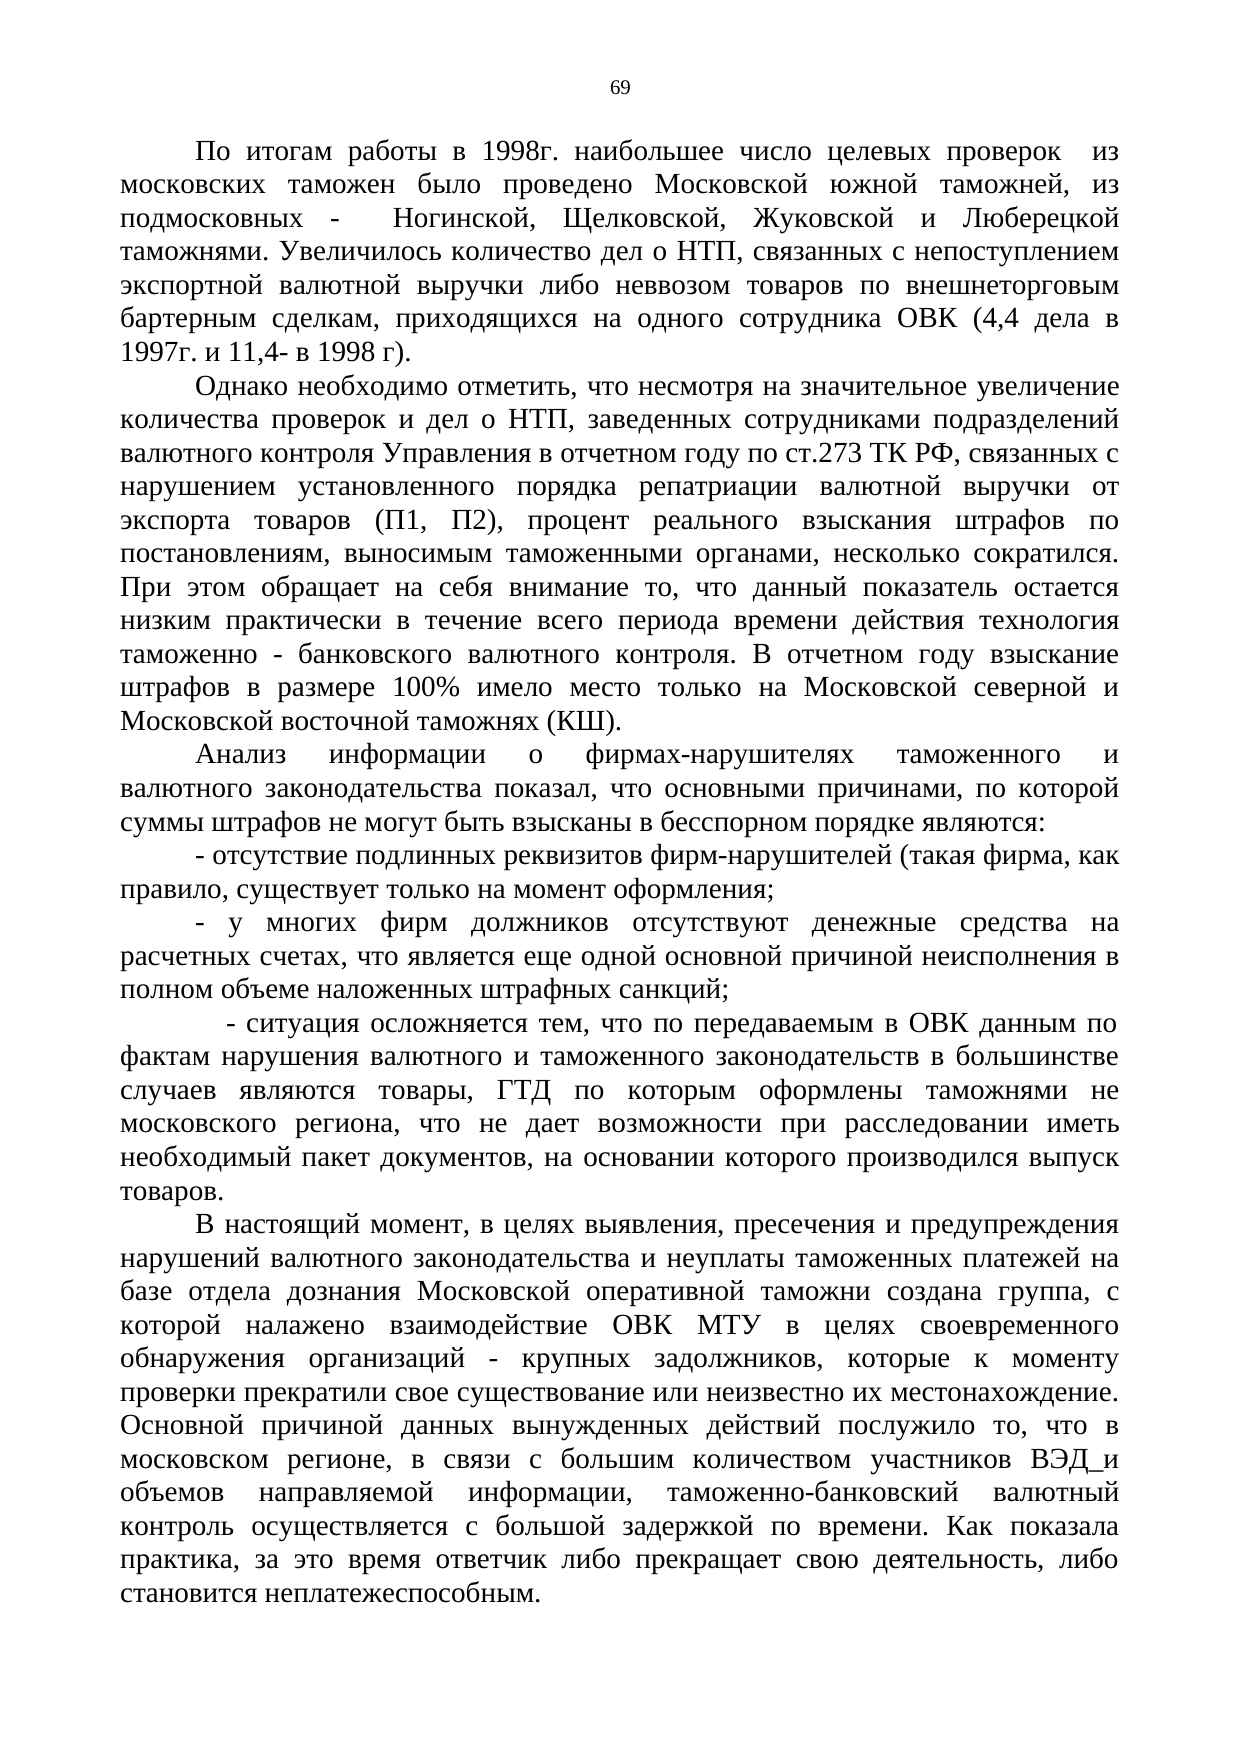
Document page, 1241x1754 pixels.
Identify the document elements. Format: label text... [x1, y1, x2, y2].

text По итогам работы в 1998г. наибольшее число целевых проверок из московских таможен было проведено Московской южной таможней, из подмосковных - Ногинской, Щелковской, Жуковской и Люберецкой таможнями. Увеличилось количество дел о НТП, связанных с непоступлением экспортной валютной выручки либо неввозом товаров по внешнеторговым бартерным сделкам, приходящихся на одного сотрудника ОВК (4,4 дела в 1997г. и 11,4- в 1998 г). [120, 133, 1120, 368]
text В настоящий момент, в целях выявления, пресечения и предупреждения нарушений валютного законодательства и неуплаты таможенных платежей на базе отдела дознания Московской оперативной таможни создана группа, с которой налажено взаимодействие ОВК МТУ в целях своевременного обнаружения организаций - крупных задолжников, которые к моменту проверки прекратили свое существование или неизвестно их местонахождение. Основной причиной данных вынужденных действий послужило то, что в московском регионе, в связи с большим количеством участников ВЭД_и объемов направляемой информации, таможенно-банковский валютный контроль осуществляется с большой задержкой по времени. Как показала практика, за это время ответчик либо прекращает свою деятельность, либо становится неплатежеспособным. [120, 1206, 1120, 1609]
text Анализ информации о фирмах-нарушителях таможенного и валютного законодательства показал, что основными причинами, по которой суммы штрафов не могут быть взысканы в бесспорном порядке являются: [120, 737, 1120, 837]
text - ситуация осложняется тем, что по передаваемым в ОВК данным по фактам нарушения валютного и таможенного законодательств в большинстве случаев являются товары, ГТД по которым оформлены таможнями не московского региона, что не дает возможности при расследовании иметь необходимый пакет документов, на основании которого производился выпуск товаров. [120, 1005, 1120, 1206]
text Однако необходимо отметить, что несмотря на значительное увеличение количества проверок и дел о НТП, заведенных сотрудниками подразделений валютного контроля Управления в отчетном году по ст.273 ТК РФ, связанных с нарушением установленного порядка репатриации валютной выручки от экспорта товаров (П1, П2), процент реального взыскания штрафов по постановлениям, выносимым таможенными органами, несколько сократился. При этом обращает на себя внимание то, что данный показатель остается низким практически в течение всего периода времени действия технология таможенно - банковского валютного контроля. В отчетном году взыскание штрафов в размере 100% имело место только на Московской северной и Московской восточной таможнях (КШ). [120, 368, 1120, 737]
text - отсутствие подлинных реквизитов фирм-нарушителей (такая фирма, как правило, существует только на момент оформления; [120, 837, 1120, 904]
text - у многих фирм должников отсутствуют денежные средства на расчетных счетах, что является еще одной основной причиной неисполнения в полном объеме наложенных штрафных санкций; [120, 904, 1120, 1005]
